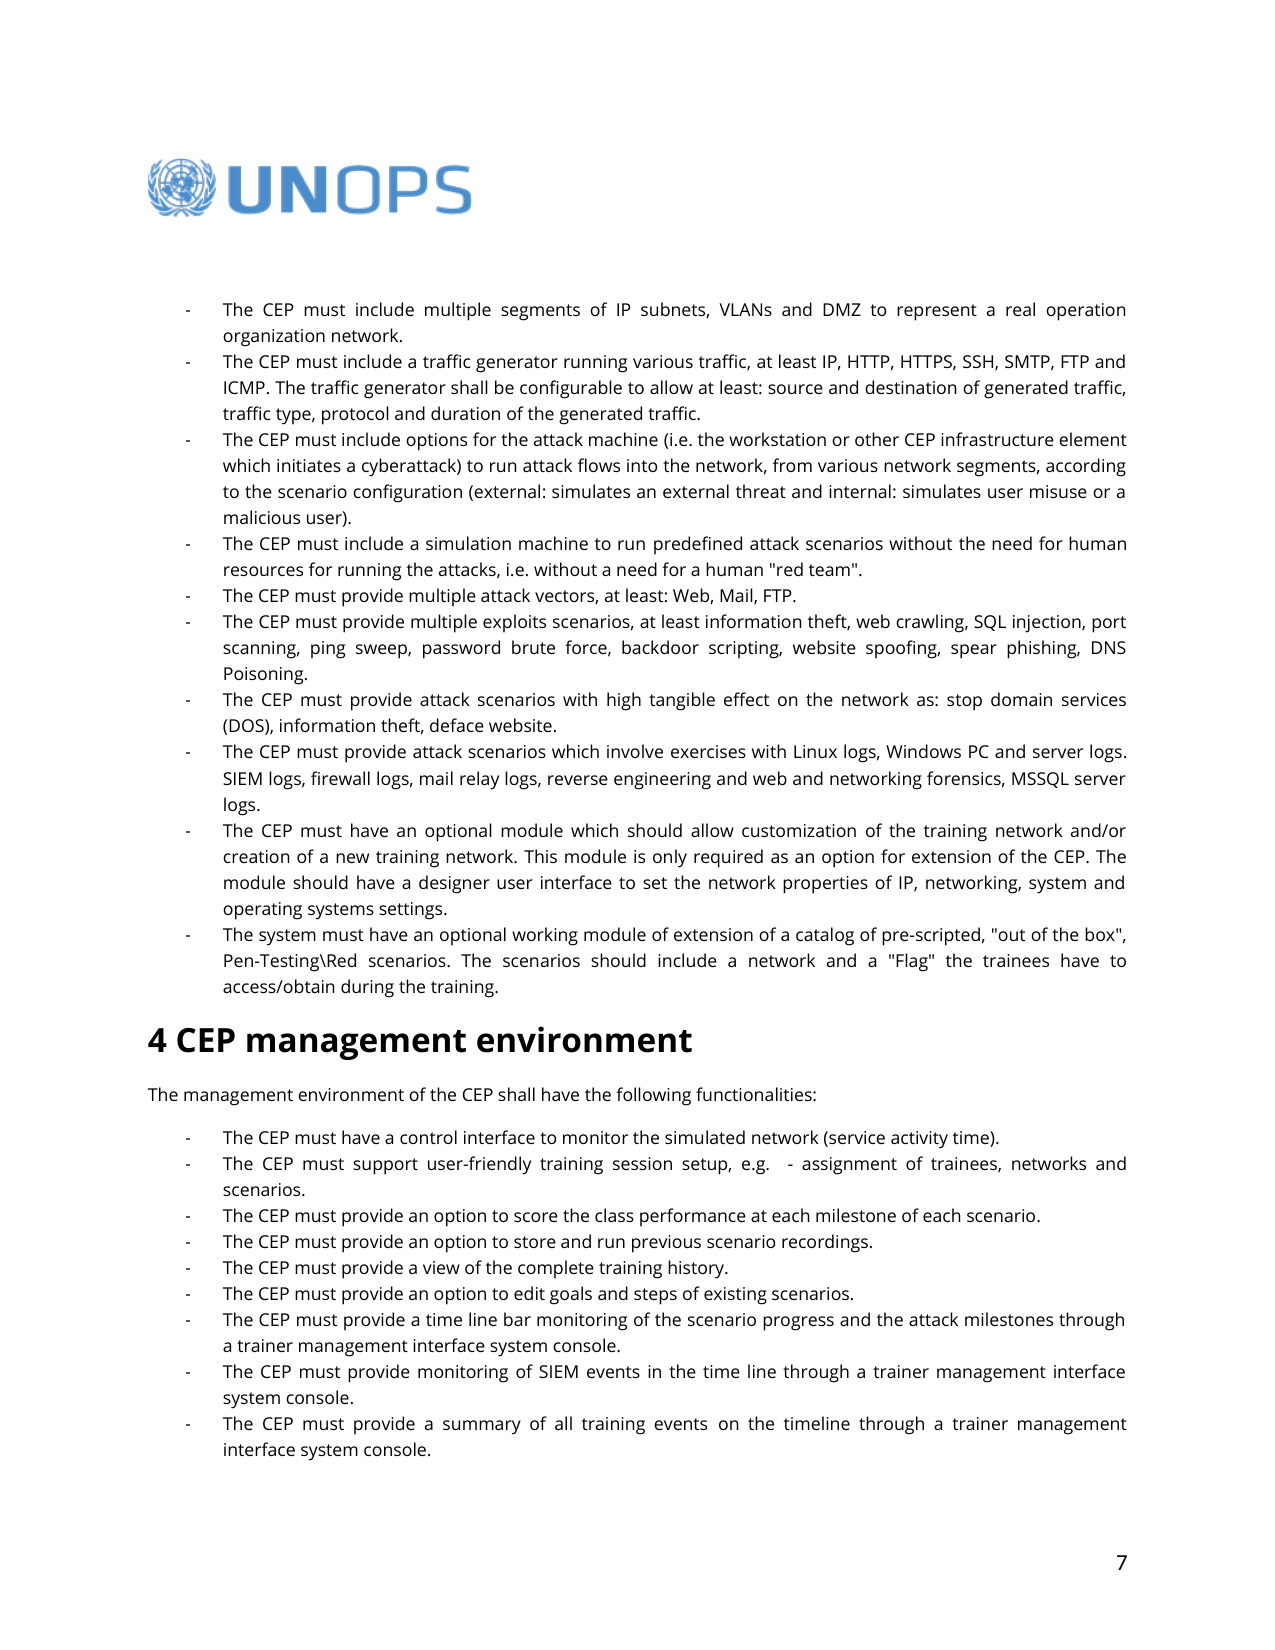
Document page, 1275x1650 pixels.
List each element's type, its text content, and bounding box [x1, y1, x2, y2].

list The CEP must support user-friendly training session setup, e.g. - assignment of trainees, networks and scenarios. [185, 1151, 1127, 1202]
list The CEP must include options for the attack machine (i.e. the workstation or other CEP infrastructure element which initiates a cyberattack) to run attack flows into the network, from various network segments, according to the scenario configuration (external: simulates an external threat and internal: simulates user misuse or a malicious user). [185, 427, 1127, 530]
list The CEP must provide a view of the complete training history. [185, 1256, 1127, 1280]
subtitle 4 CEP management environment [148, 1017, 1127, 1062]
list The CEP must provide a time line bar monitoring of the scenario progress and the attack milestones through a trainer management interface system console. [185, 1308, 1127, 1358]
list The CEP must provide an option to score the class performance at each milestone of each scenario. [185, 1203, 1127, 1228]
list The CEP must have a control interface to monitor the simulated network (service activity time). [185, 1125, 1127, 1149]
list The CEP must provide multiple exploits scenarios, at least information theft, web crawling, SQL injection, port scanning, ping sweep, password brute force, backdoor scripting, website spoofing, spear phishing, DNS Poisoning. [185, 610, 1127, 686]
list The CEP must include multiple segments of IP subnets, VLANs and DMZ to represent a real operation organization network. [185, 297, 1127, 347]
list The CEP must provide a summary of all training events on the timeline through a trainer management interface system console. [185, 1412, 1127, 1462]
list The CEP must include a traffic generator running various traffic, at least IP, HTTP, HTTPS, SSH, SMTP, FTP and ICMP. The traffic generator shall be configurable to allow at least: source and destination of generated traffic, traffic type, protocol and duration of the generated traffic. [185, 349, 1127, 426]
list The CEP must provide multiple attack vectors, at least: Web, Mail, FTP. [185, 584, 1127, 608]
list The system must have an optional working module of extension of a catalog of pre-scripted, "out of the box", Pen-Testing\Red scenarios. The scenarios should include a network and a "Flag" the trainees have to access/obtain during the training. [185, 922, 1127, 998]
list The CEP must provide monitoring of SIEM events in the time line through a trainer management interface system console. [185, 1360, 1127, 1410]
list The CEP must provide an option to edit goals and steps of existing scenarios. [185, 1282, 1127, 1306]
list The CEP must provide attack scenarios which involve exercises with Linux logs, Windows PC and server logs. SIEM logs, firewall logs, mail relay logs, reverse engineering and web and networking forensics, MSSQL server logs. [185, 740, 1127, 816]
picture [148, 158, 472, 217]
list The CEP must include a simulation machine to run predefined attack scenarios without the need for human resources for running the attacks, i.e. without a need for a human "red team". [185, 532, 1127, 582]
list The CEP must provide attack scenarios with high tangible effect on the network as: stop domain services (DOS), information theft, deface website. [185, 688, 1127, 738]
list The CEP must have an optional module which should allow customization of the training network and/or creation of a new training network. This module is only required as an option for extension of the CEP. The module should have a designer user interface to set the network properties of IP, networking, system and operating systems settings. [185, 818, 1127, 920]
list The CEP must provide an option to store and run previous scenario recordings. [185, 1229, 1127, 1254]
text The management environment of the CEP shall have the following functionalities: [148, 1083, 1127, 1107]
